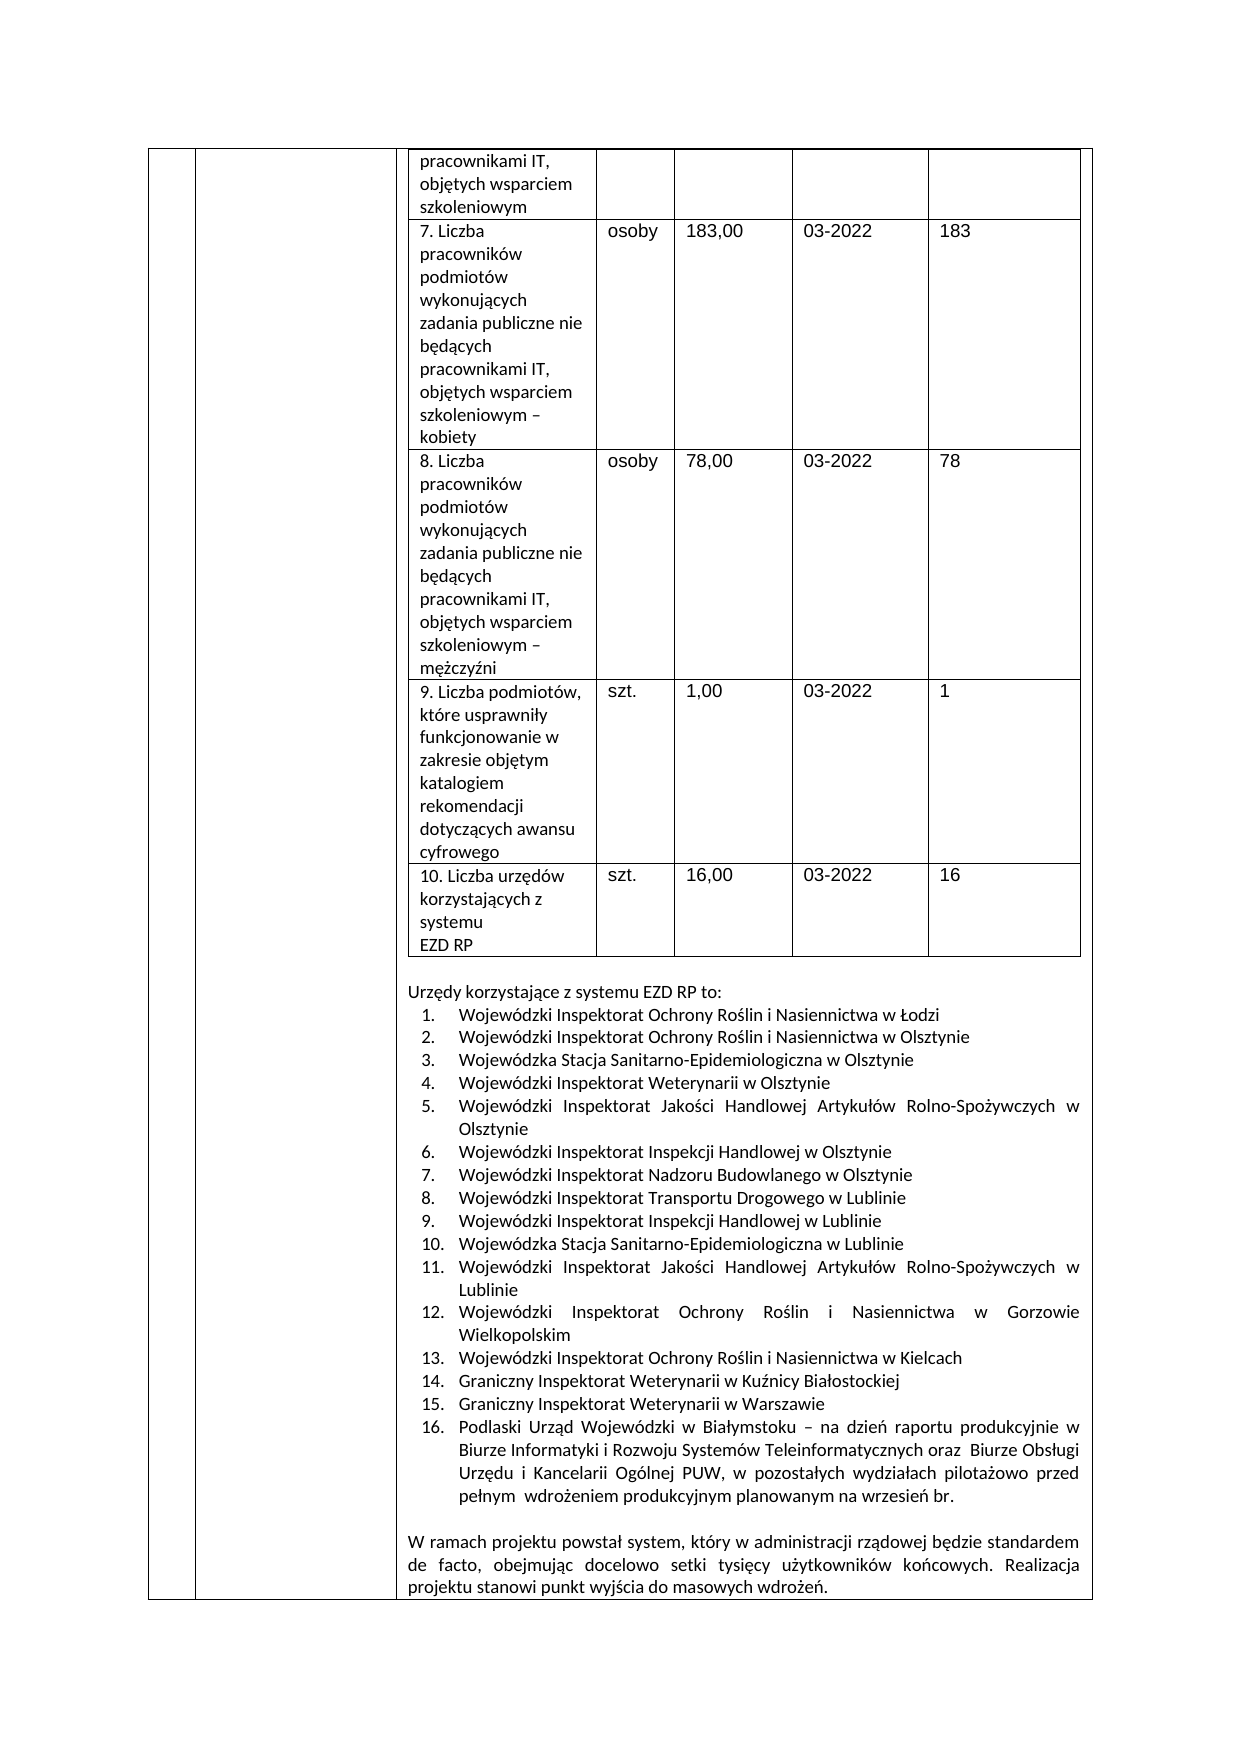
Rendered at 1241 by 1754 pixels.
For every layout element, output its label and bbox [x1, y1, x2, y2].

table_cell [149, 149, 195, 1599]
table_cell [196, 149, 396, 1599]
table_cell [397, 149, 1092, 1599]
